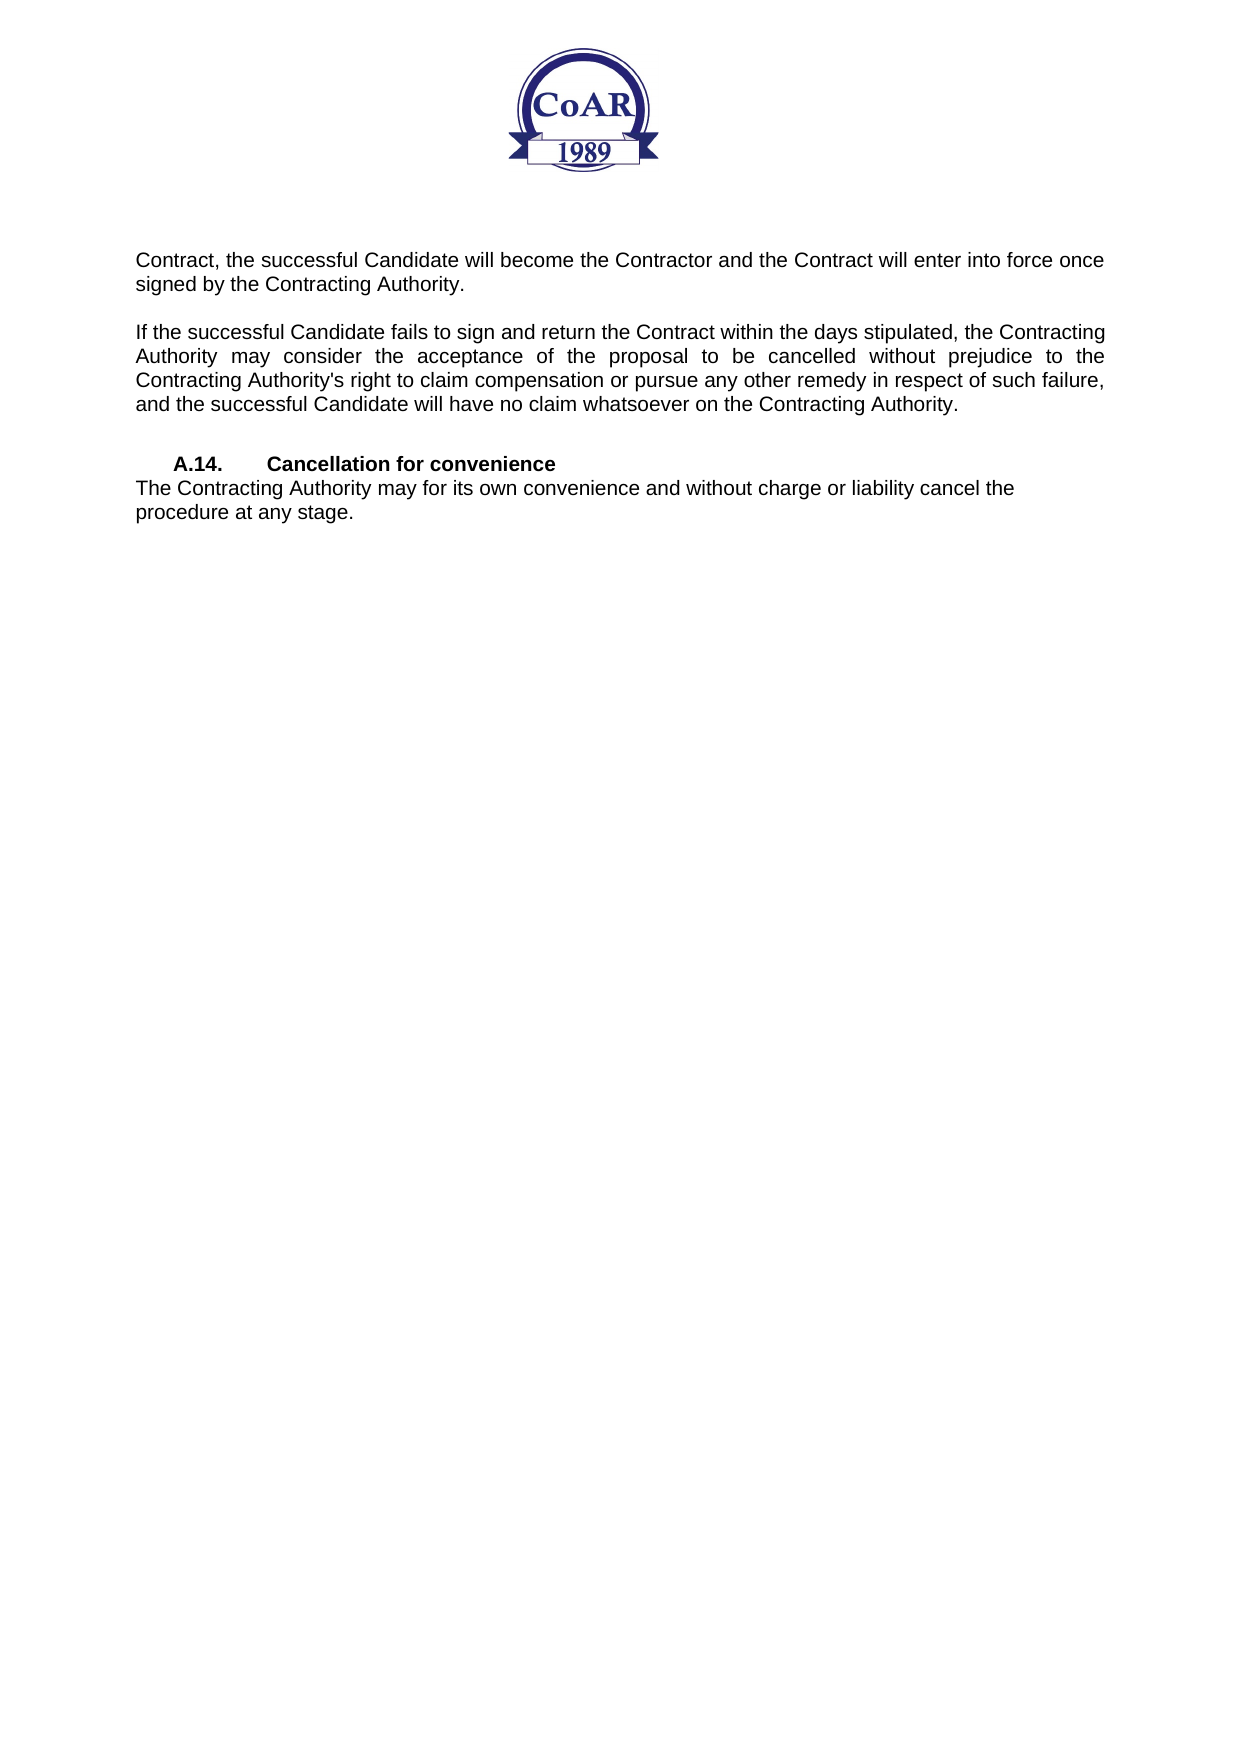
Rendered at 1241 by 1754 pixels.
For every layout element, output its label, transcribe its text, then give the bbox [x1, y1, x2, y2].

text The Contracting Authority may for its own convenience and without charge or liability cancel the procedure at any stage. [135, 476, 1107, 524]
list Cancellation for convenience [135, 452, 1107, 476]
picture [508, 48, 659, 172]
text If the successful Candidate fails to sign and return the Contract within the days stipulated, the Contracting Authority may consider the acceptance of the proposal to be cancelled without prejudice to the Contracting Authority's right to claim compensation or pursue any other remedy in respect of such failure, and the successful Candidate will have no claim whatsoever on the Contracting Authority. [135, 320, 1107, 416]
